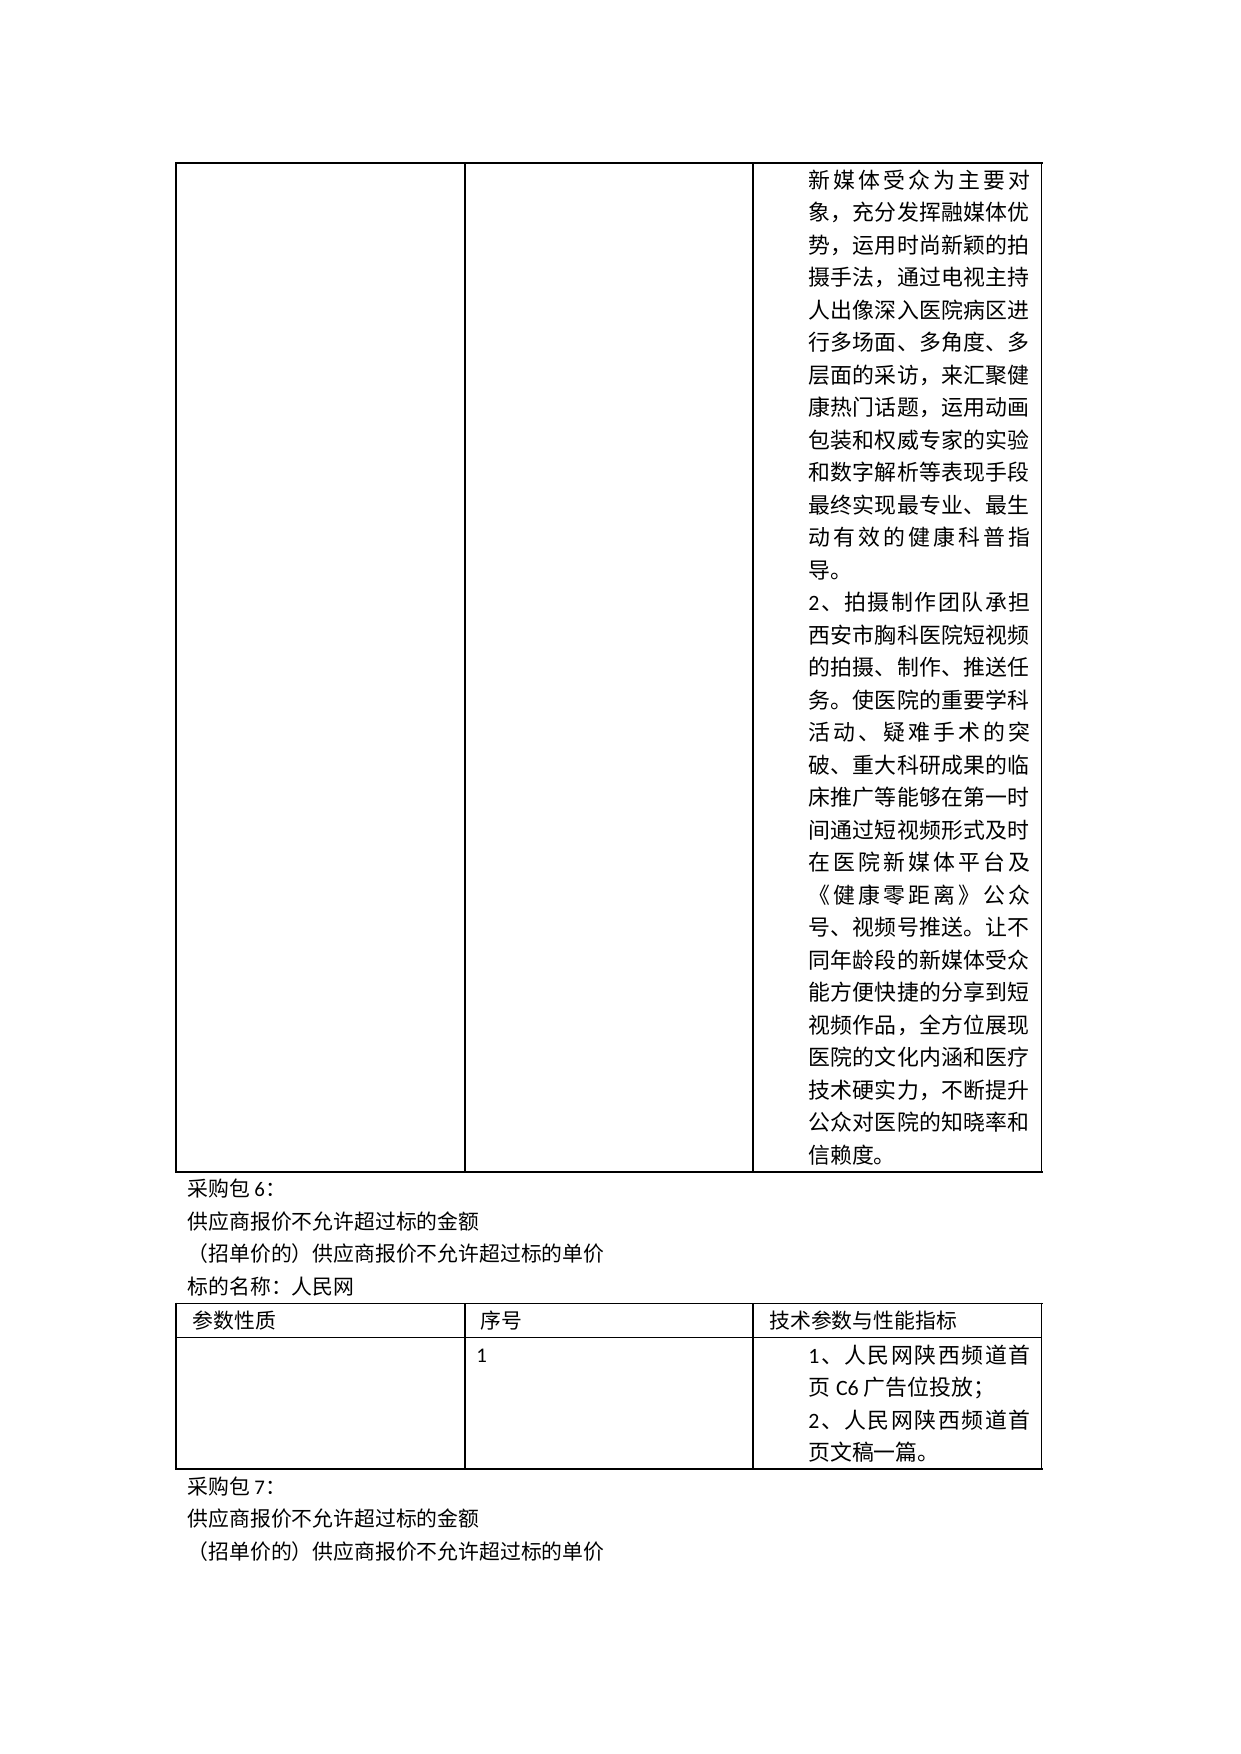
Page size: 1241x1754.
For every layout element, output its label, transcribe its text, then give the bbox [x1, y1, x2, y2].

table_header 技术参数与性能指标 [754, 1304, 1041, 1337]
table_cell 1 [466, 1338, 752, 1468]
text 供应商报价不允许超过标的金额 [187, 1205, 1053, 1238]
table_cell [177, 1338, 464, 1468]
text 采购包6： [187, 1173, 1053, 1205]
text 标的名称：人民网 [187, 1270, 1053, 1303]
table_header 序号 [466, 1304, 752, 1337]
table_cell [754, 164, 1041, 1171]
text （招单价的）供应商报价不允许超过标的单价 [187, 1238, 1053, 1270]
table_cell [177, 164, 464, 1171]
table_header 参数性质 [177, 1304, 464, 1337]
table_cell 1 [466, 164, 752, 1171]
text 供应商报价不允许超过标的金额 [187, 1502, 1053, 1535]
text 采购包7： [187, 1470, 1053, 1502]
text （招单价的）供应商报价不允许超过标的单价 [187, 1535, 1053, 1567]
table_cell 1、人民网陕西频道首页 C6 广告位投放； 2、人民网陕西频道首页文稿一篇。 [754, 1338, 1041, 1468]
